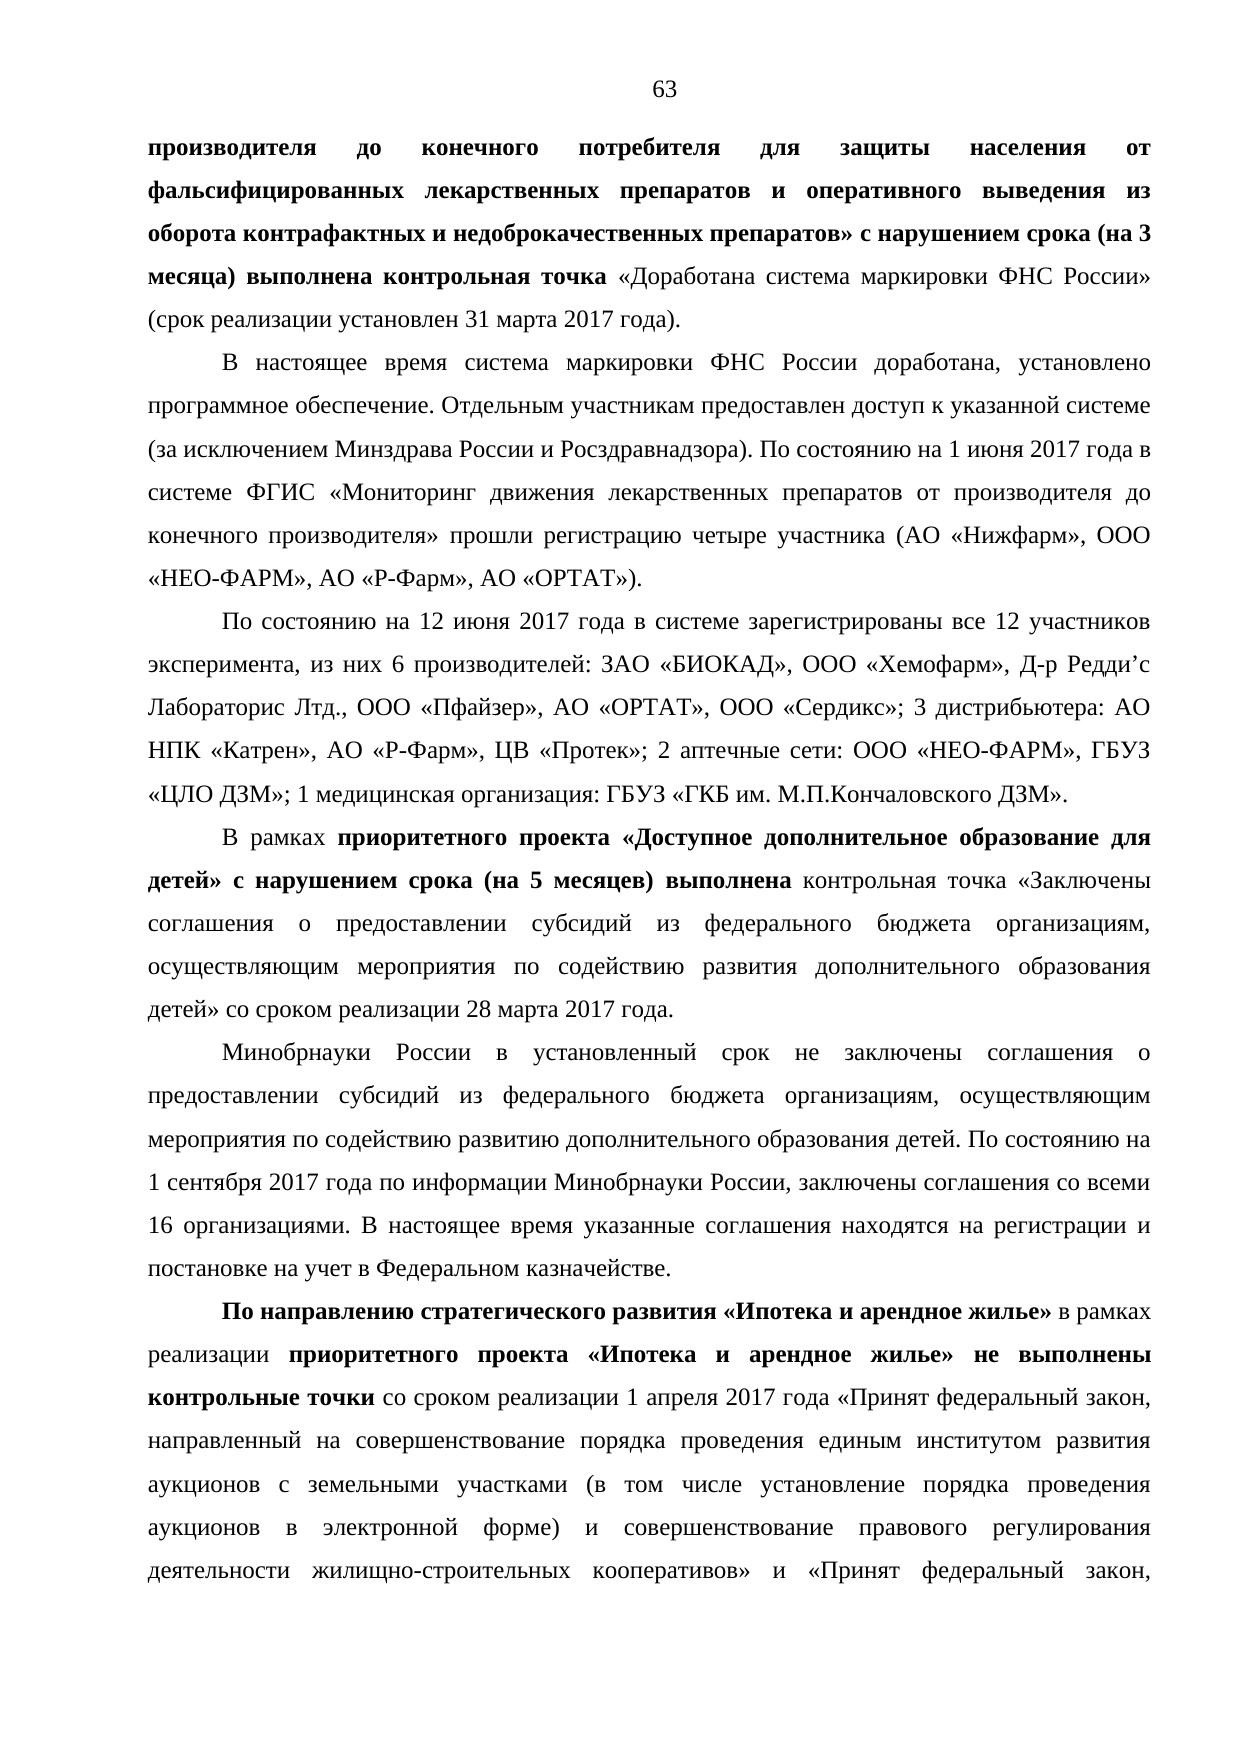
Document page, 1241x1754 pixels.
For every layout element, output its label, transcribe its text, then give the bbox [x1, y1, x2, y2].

text Минобрнауки России в установленный срок не заключены соглашения о предоставлении субсидий из федерального бюджета организациям, осуществляющим мероприятия по содействию развитию дополнительного образования детей. По состоянию на 1 сентября 2017 года по информации Минобрнауки России, заключены соглашения со всеми 16 организациями. В настоящее время указанные соглашения находятся на регистрации и постановке на учет в Федеральном казначействе. [148, 1037, 1152, 1282]
text В рамках приоритетного проекта «Доступное дополнительное образование для детей» с нарушением срока (на 5 месяцев) выполнена контрольная точка «Заключены соглашения о предоставлении субсидий из федерального бюджета организациям, осуществляющим мероприятия по содействию развития дополнительного образования детей» со сроком реализации 28 марта 2017 года. [148, 822, 1152, 1023]
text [148, 1296, 1152, 1584]
text В настоящее время система маркировки ФНС России доработана, установлено программное обеспечение. Отдельным участникам предоставлен доступ к указанной системе (за исключением Минздрава России и Росздравнадзора). По состоянию на 1 июня 2017 года в системе ФГИС «Мониторинг движения лекарственных препаратов от производителя до конечного производителя» прошли регистрацию четыре участника (АО «Нижфарм», ООО «НЕО-ФАРМ», АО «Р-Фарм», АО «ОРТАТ»). [148, 347, 1152, 592]
text По состоянию на 12 июня 2017 года в системе зарегистрированы все 12 участников эксперимента, из них 6 производителей: ЗАО «БИОКАД», ООО «Хемофарм», Д-р Редди’с Лабораторис Лтд., ООО «Пфайзер», АО «ОРТАТ», ООО «Сердикс»; 3 дистрибьютера: АО НПК «Катрен», АО «Р-Фарм», ЦВ «Протек»; 2 аптечные сети: ООО «НЕО-ФАРМ», ГБУЗ «ЦЛО ДЗМ»; 1 медицинская организация: ГБУЗ «ГКБ им. М.П.Кончаловского ДЗМ». [148, 606, 1152, 807]
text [148, 132, 1152, 333]
